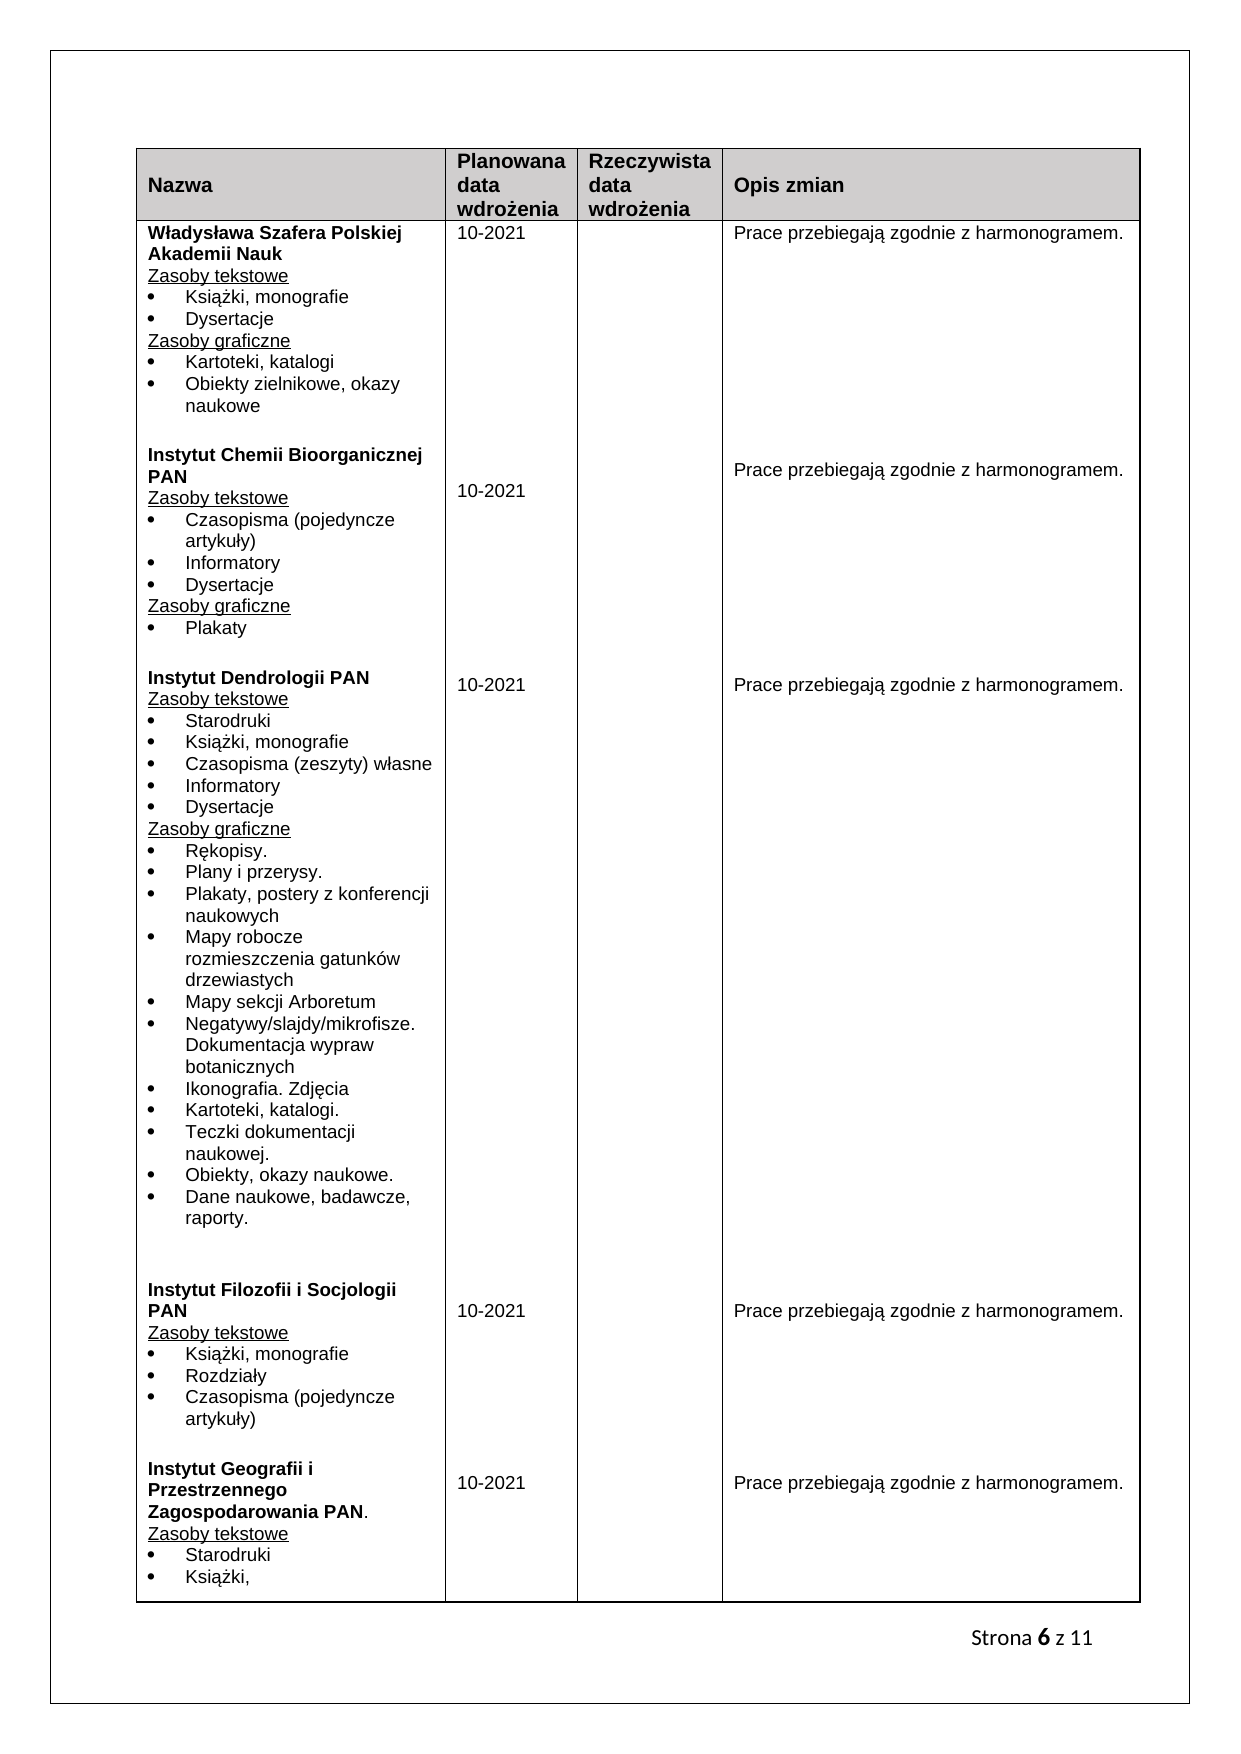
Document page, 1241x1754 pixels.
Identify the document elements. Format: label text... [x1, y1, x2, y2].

table_header Opis zmian [723, 149, 1139, 220]
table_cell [723, 221, 1139, 1601]
table_header Rzeczywista data wdrożenia [578, 149, 722, 220]
table_header Nazwa [137, 149, 445, 220]
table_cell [446, 221, 577, 1601]
table_cell [578, 221, 722, 1601]
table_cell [137, 221, 445, 1601]
table_header Planowana data wdrożenia [446, 149, 577, 220]
